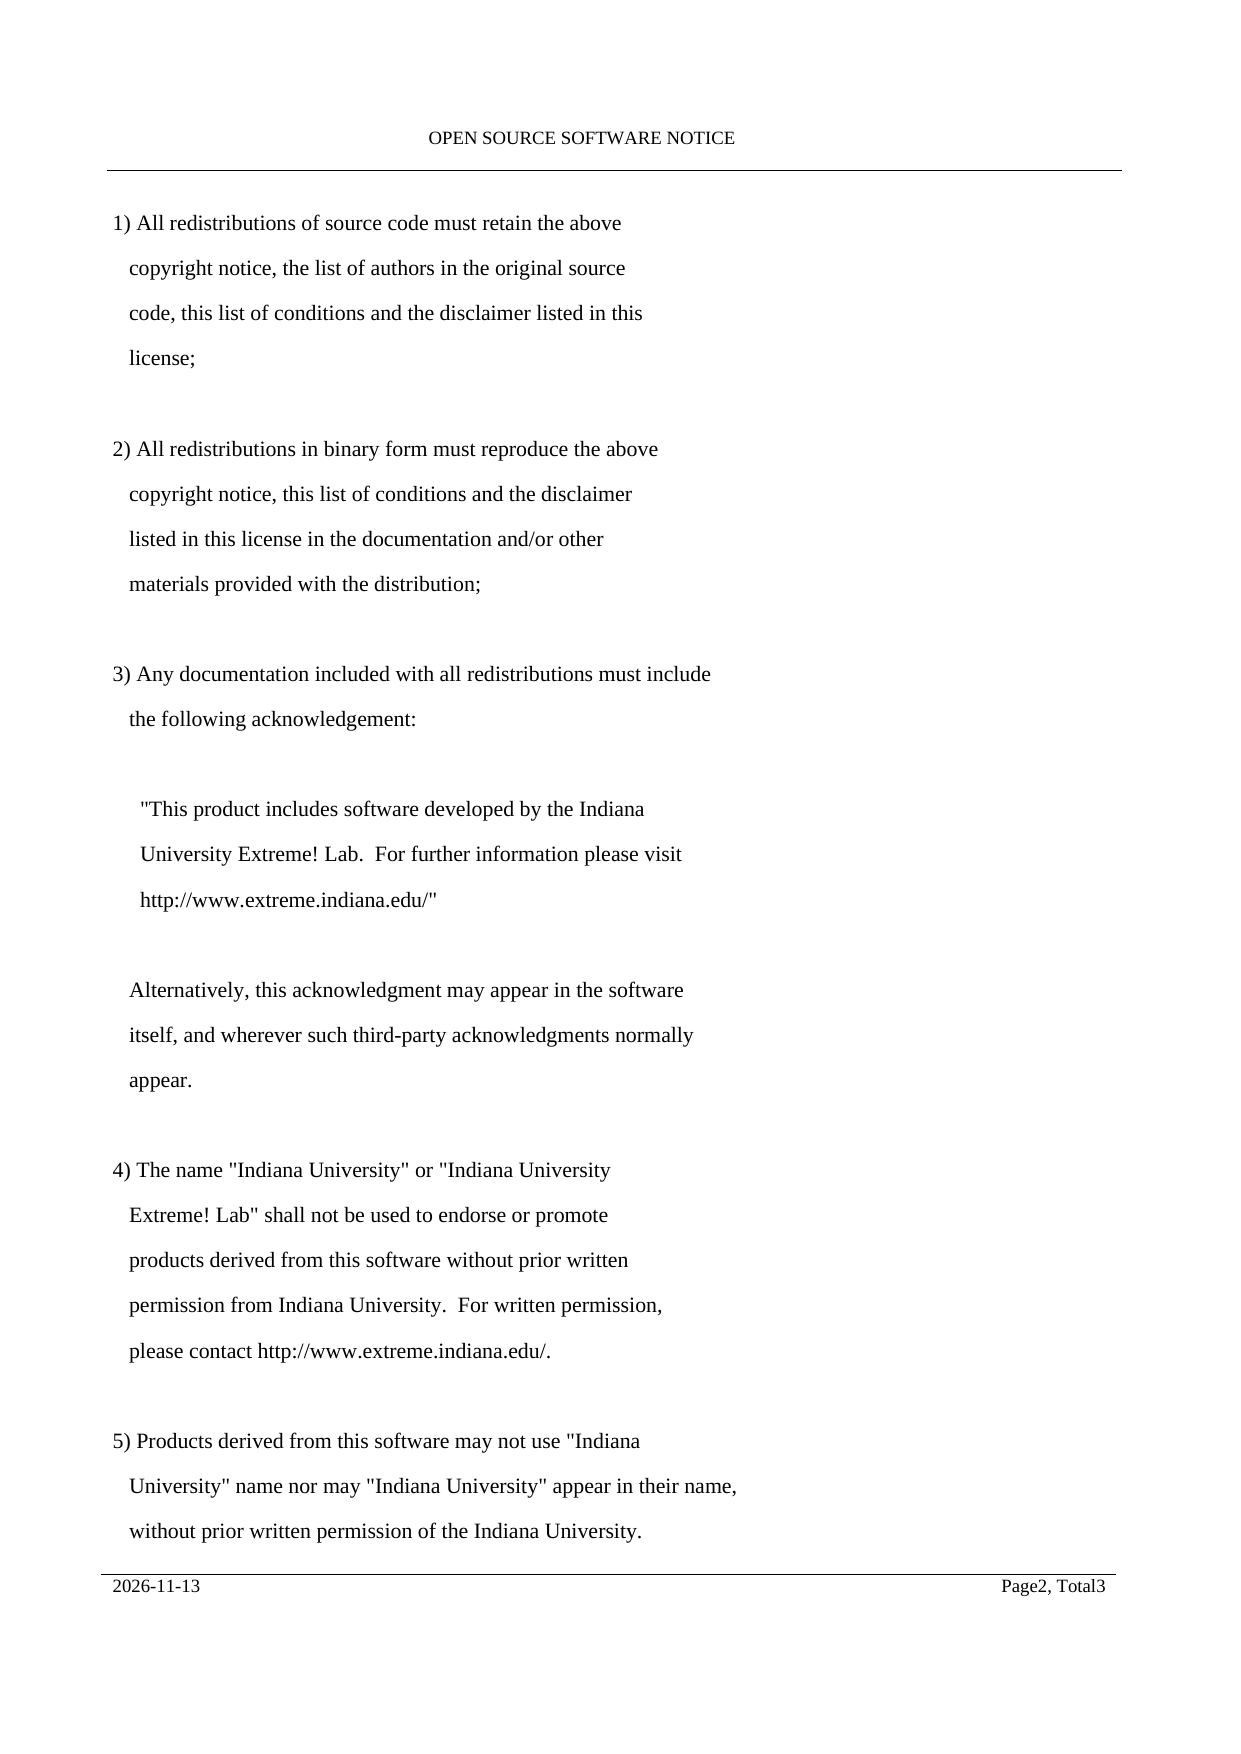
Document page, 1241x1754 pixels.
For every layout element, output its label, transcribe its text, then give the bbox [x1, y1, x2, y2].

text University" name nor may "Indiana University" appear in their name, [112, 1469, 1128, 1502]
text please contact http://www.extreme.indiana.edu/. [112, 1334, 1128, 1366]
text Alternatively, this acknowledgment may appear in the software [112, 973, 1128, 1006]
text code, this list of conditions and the disclaimer listed in this [112, 297, 1128, 329]
text the following acknowledgement: [112, 702, 1128, 735]
text materials provided with the distribution; [112, 567, 1128, 600]
text appear. [112, 1063, 1128, 1096]
text 3) Any documentation included with all redistributions must include [112, 657, 1128, 690]
text products derived from this software without prior written [112, 1244, 1128, 1276]
text license; [112, 342, 1128, 374]
text permission from Indiana University. For written permission, [112, 1289, 1128, 1321]
text University Extreme! Lab. For further information please visit [112, 838, 1128, 870]
text copyright notice, this list of conditions and the disclaimer [112, 477, 1128, 509]
text 1) All redistributions of source code must retain the above [112, 206, 1128, 239]
text Extreme! Lab" shall not be used to endorse or promote [112, 1199, 1128, 1231]
text 2) All redistributions in binary form must reproduce the above [112, 432, 1128, 464]
text 4) The name "Indiana University" or "Indiana University [112, 1153, 1128, 1186]
text http://www.extreme.indiana.edu/" [112, 883, 1128, 915]
text "This product includes software developed by the Indiana [112, 793, 1128, 825]
text itself, and wherever such third-party acknowledgments normally [112, 1018, 1128, 1051]
text 5) Products derived from this software may not use "Indiana [112, 1424, 1128, 1457]
text copyright notice, the list of authors in the original source [112, 251, 1128, 284]
text listed in this license in the documentation and/or other [112, 522, 1128, 554]
text without prior written permission of the Indiana University. [112, 1514, 1128, 1547]
